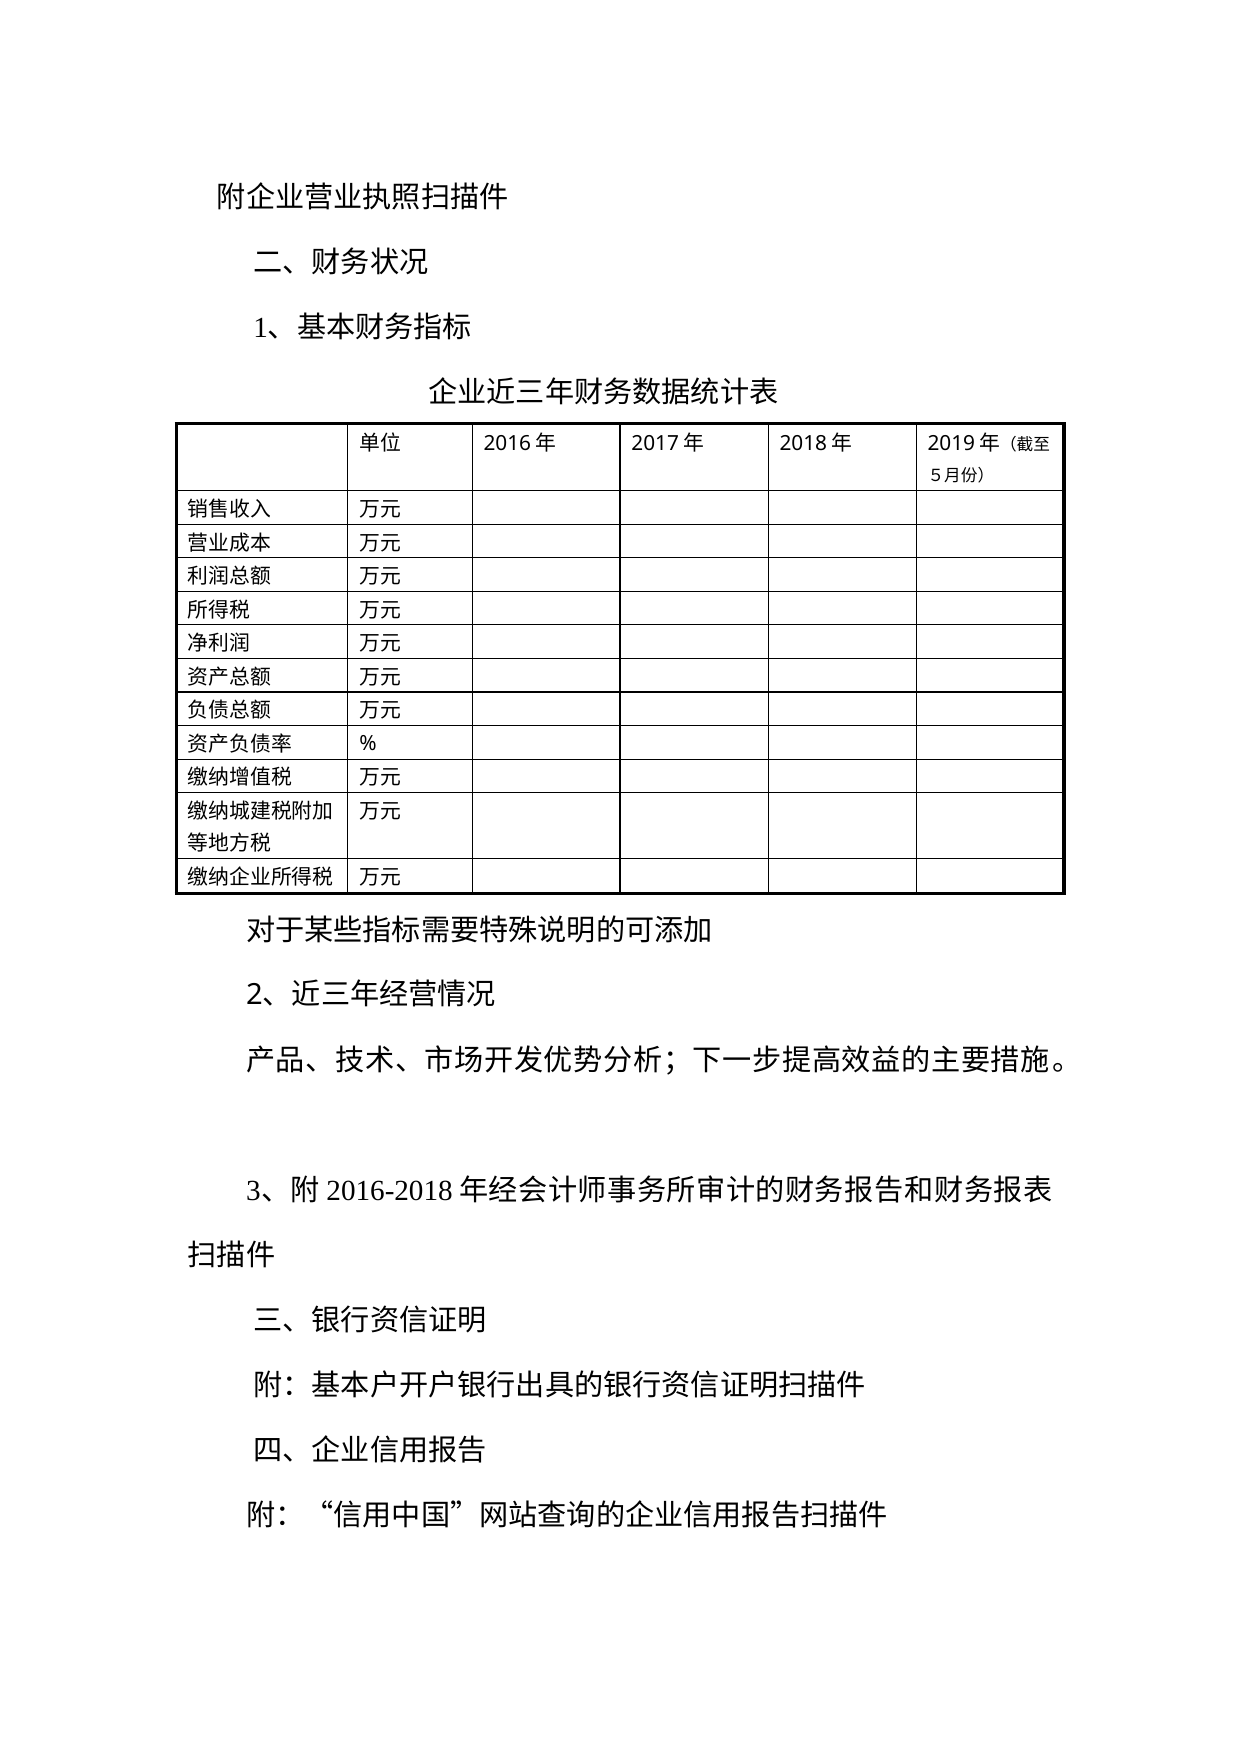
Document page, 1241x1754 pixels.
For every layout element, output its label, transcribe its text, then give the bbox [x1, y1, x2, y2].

table_cell 利润总额 [178, 558, 347, 591]
table_cell [769, 760, 916, 792]
table_cell 万元 [348, 859, 472, 892]
table_header 2018年 [769, 425, 916, 490]
table_cell 万元 [348, 760, 472, 792]
table_cell 所得税 [178, 592, 347, 624]
table_cell [917, 525, 1062, 557]
table_cell [621, 625, 768, 658]
text 1、基本财务指标 [253, 292, 1053, 357]
table_cell 万元 [348, 558, 472, 591]
table_cell 负债总额 [178, 693, 347, 725]
table_cell [473, 693, 619, 725]
table_cell [769, 491, 916, 524]
table_cell [769, 793, 916, 858]
list 企业信用报告 [253, 1415, 1053, 1480]
table_cell [621, 793, 768, 858]
table_cell [473, 592, 619, 624]
table_cell [473, 726, 619, 758]
table_cell [769, 659, 916, 691]
text 附：“信用中国”网站查询的企业信用报告扫描件 [187, 1480, 1053, 1545]
table_cell % [348, 726, 472, 758]
text 附企业营业执照扫描件 [187, 162, 1053, 227]
table_cell 万元 [348, 592, 472, 624]
table_cell [621, 726, 768, 758]
table_cell [917, 558, 1062, 591]
text 企业近三年财务数据统计表 [253, 357, 1053, 422]
table_cell [917, 760, 1062, 792]
table_cell [621, 760, 768, 792]
table_cell [621, 659, 768, 691]
table_header 2019年（截至５月份） [917, 425, 1062, 490]
table_cell [473, 525, 619, 557]
table_cell [917, 793, 1062, 858]
text 3、附2016-2018年经会计师事务所审计的财务报告和财务报表扫描件 [187, 1155, 1053, 1285]
table_cell [473, 491, 619, 524]
table_cell [621, 592, 768, 624]
table_cell [917, 659, 1062, 691]
table_cell 净利润 [178, 625, 347, 658]
text 产品、技术、市场开发优势分析；下一步提高效益的主要措施。 [187, 1025, 1053, 1155]
table_cell 资产负债率 [178, 726, 347, 758]
list 财务状况 [253, 227, 1053, 292]
table_header 2017年 [621, 425, 768, 490]
table_cell [769, 859, 916, 892]
table_cell 销售收入 [178, 491, 347, 524]
table_cell [473, 625, 619, 658]
table_cell [473, 793, 619, 858]
table_cell 万元 [348, 793, 472, 858]
text 2、近三年经营情况 [187, 960, 1053, 1025]
table_cell [769, 558, 916, 591]
table_cell 万元 [348, 625, 472, 658]
table_cell [917, 859, 1062, 892]
table_cell 缴纳增值税 [178, 760, 347, 792]
table_cell [769, 693, 916, 725]
list 银行资信证明 [253, 1285, 1053, 1350]
table_cell [917, 726, 1062, 758]
table_cell 缴纳城建税附加等地方税 [178, 793, 347, 858]
table_cell [769, 625, 916, 658]
table_cell [621, 558, 768, 591]
table_cell 营业成本 [178, 525, 347, 557]
table_cell 缴纳企业所得税 [178, 859, 347, 892]
table_cell 万元 [348, 659, 472, 691]
text 对于某些指标需要特殊说明的可添加 [187, 895, 1053, 960]
text 附：基本户开户银行出具的银行资信证明扫描件 [253, 1350, 1053, 1415]
table_cell [473, 859, 619, 892]
table_cell 资产总额 [178, 659, 347, 691]
table_cell [769, 525, 916, 557]
table_cell [621, 491, 768, 524]
table_cell [621, 693, 768, 725]
table_cell [917, 592, 1062, 624]
table_cell [473, 760, 619, 792]
table_cell [473, 659, 619, 691]
table_cell [917, 625, 1062, 658]
table_cell [621, 859, 768, 892]
table_header 单位 [348, 425, 472, 490]
table_header [178, 425, 347, 490]
table_cell [621, 525, 768, 557]
table_cell [917, 491, 1062, 524]
table_cell 万元 [348, 491, 472, 524]
table_cell [769, 726, 916, 758]
table_cell [769, 592, 916, 624]
table_cell [917, 693, 1062, 725]
table_cell [473, 558, 619, 591]
table_cell 万元 [348, 525, 472, 557]
table_header 2016年 [473, 425, 619, 490]
table_cell 万元 [348, 693, 472, 725]
